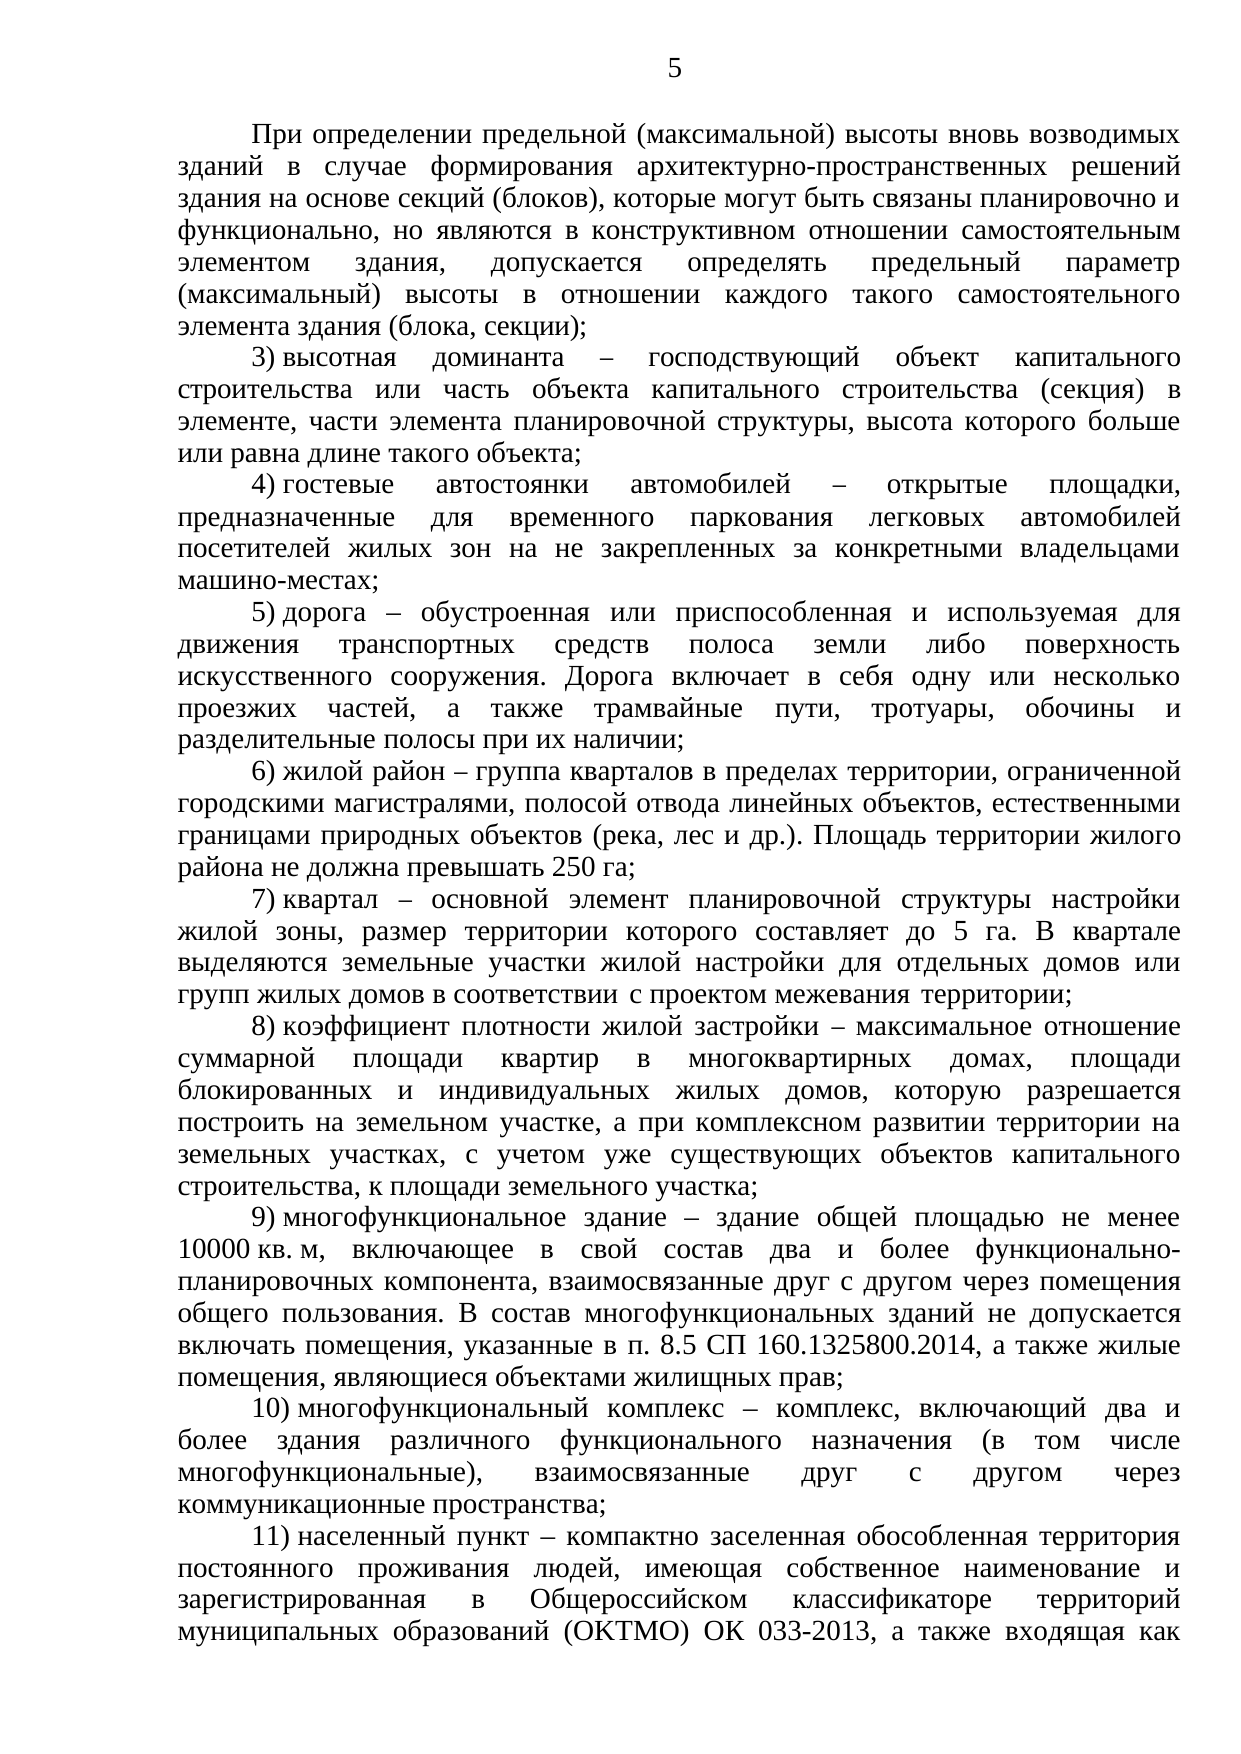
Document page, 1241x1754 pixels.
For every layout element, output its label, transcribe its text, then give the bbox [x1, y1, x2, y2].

text 6) жилой район – группа кварталов в пределах территории, ограниченной городскими магистралями, полосой отвода линейных объектов, естественными границами природных объектов (река, лес и др.). Площадь территории жилого района не должна превышать 250 га; [177, 755, 1181, 883]
text 3) высотная доминанта – господствующий объект капитального строительства или часть объекта капитального строительства (секция) в элементе, части элемента планировочной структуры, высота которого больше или равна длине такого объекта; [177, 341, 1181, 468]
text 5) дорога – обустроенная или приспособленная и используемая для движения транспортных средств полоса земли либо поверхность искусственного сооружения. Дорога включает в себя одну или несколько проезжих частей, а также трамвайные пути, тротуары, обочины и разделительные полосы при их наличии; [177, 596, 1181, 755]
text 7) квартал – основной элемент планировочной структуры настройки жилой зоны, размер территории которого составляет до 5 га. В квартале выделяются земельные участки жилой настройки для отдельных домов или групп жилых домов в соответствии с проектом межевания территории; [177, 883, 1181, 1010]
text При определении предельной (максимальной) высоты вновь возводимых зданий в случае формирования архитектурно-пространственных решений здания на основе секций (блоков), которые могут быть связаны планировочно и функционально, но являются в конструктивном отношении самостоятельным элементом здания, допускается определять предельный параметр (максимальный) высоты в отношении каждого такого самостоятельного элемента здания (блока, секции); [177, 118, 1181, 341]
text 4) гостевые автостоянки автомобилей – открытые площадки, предназначенные для временного паркования легковых автомобилей посетителей жилых зон на не закрепленных за конкретными владельцами машино-местах; [177, 468, 1181, 596]
text 8) коэффициент плотности жилой застройки – максимальное отношение суммарной площади квартир в многоквартирных домах, площади блокированных и индивидуальных жилых домов, которую разрешается построить на земельном участке, а при комплексном развитии территории на земельных участках, с учетом уже существующих объектов капитального строительства, к площади земельного участка; [177, 1010, 1181, 1201]
text 9) многофункциональное здание – здание общей площадью не менее 10000 кв. м, включающее в свой состав два и более функционально-планировочных компонента, взаимосвязанные друг с другом через помещения общего пользования. В состав многофункциональных зданий не допускается включать помещения, указанные в п. 8.5 CП 160.1325800.2014, а также жилые помещения, являющиеся объектами жилищных прав; [177, 1201, 1181, 1392]
text 10) многофункциональный комплекс – комплекс, включающий два и более здания различного функционального назначения (в том числе многофункциональные), взаимосвязанные друг с другом через коммуникационные пространства; [177, 1392, 1181, 1520]
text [177, 1520, 1181, 1647]
